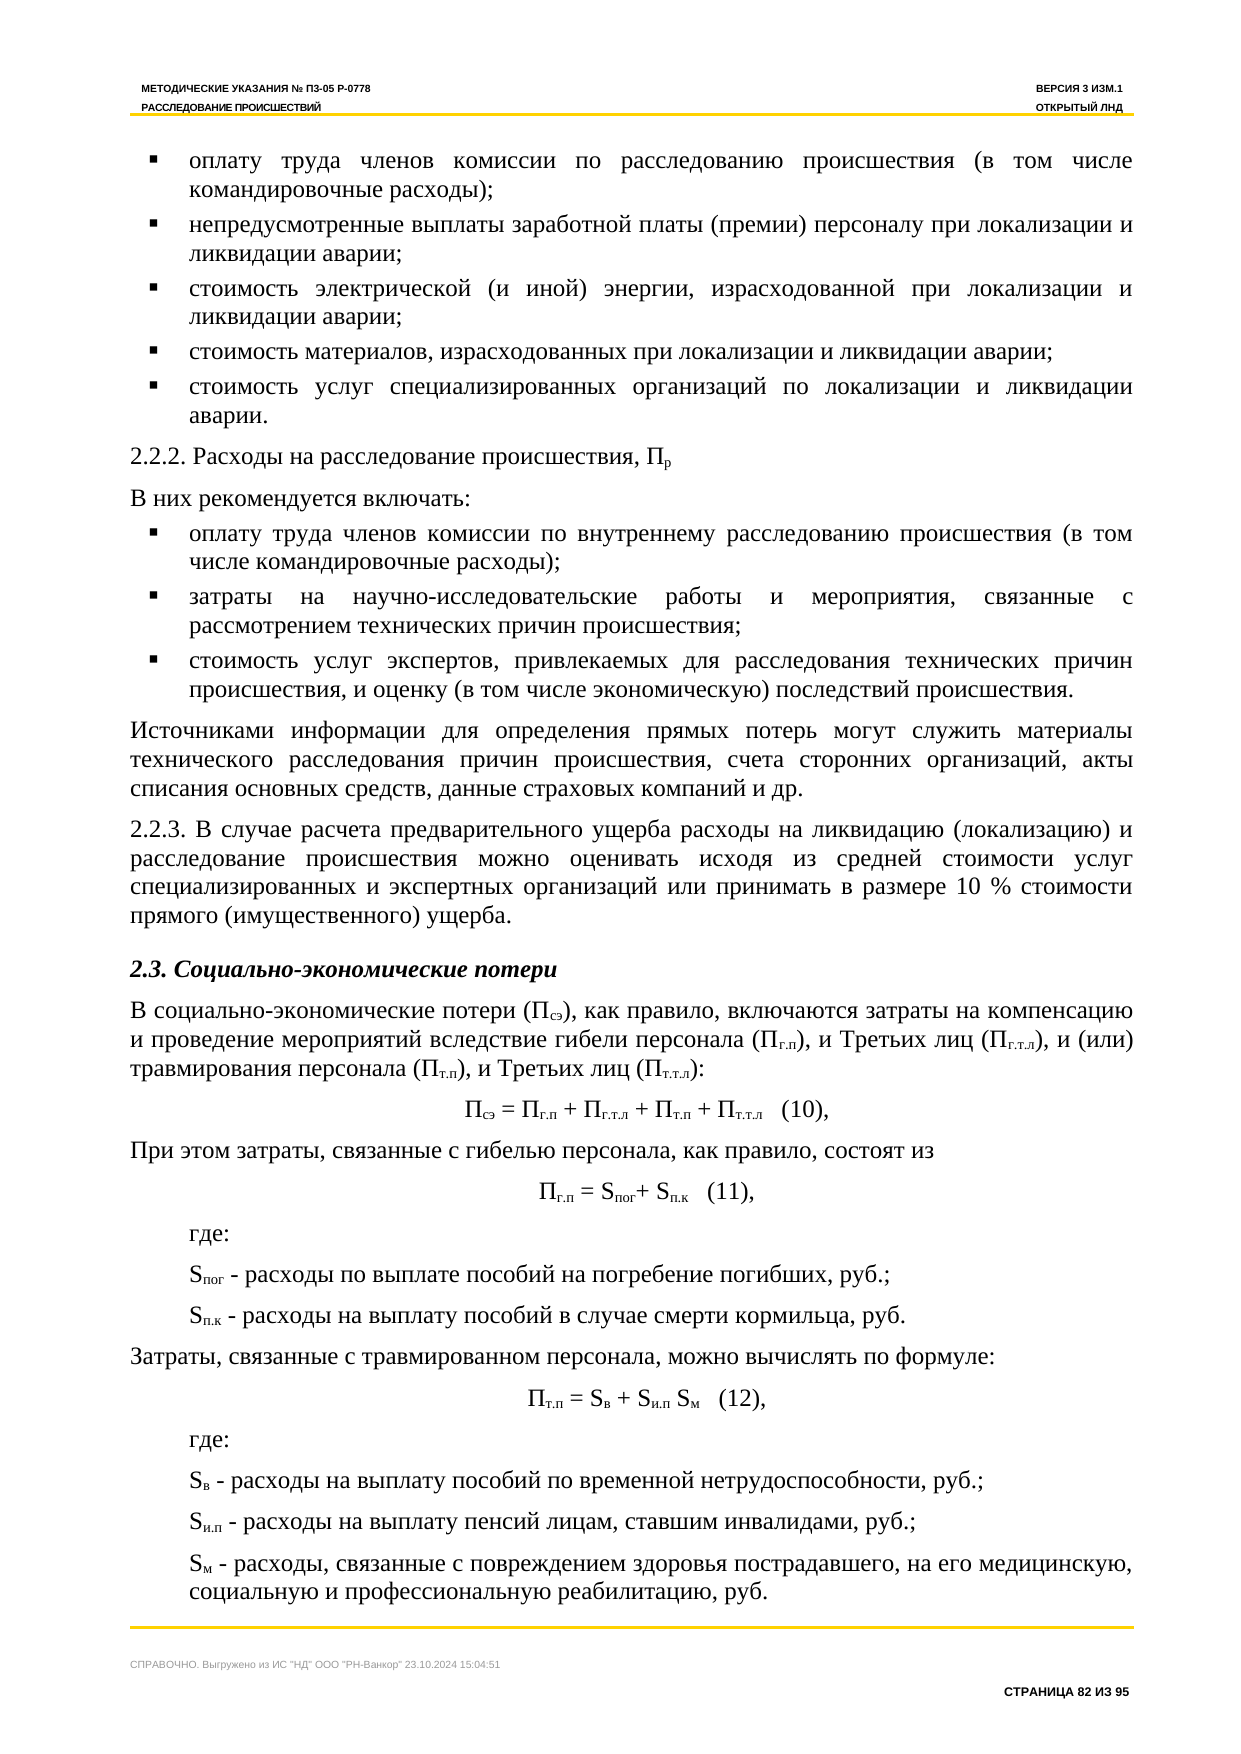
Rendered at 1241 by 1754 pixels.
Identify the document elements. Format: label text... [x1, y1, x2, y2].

text Пт.п = Sв + Sи.п Sм (12), [130, 1383, 1134, 1411]
text При этом затраты, связанные с гибелью персонала, как правило, состоят из [130, 1135, 1134, 1164]
text Sв - расходы на выплату пособий по временной нетрудоспособности, руб.; [189, 1465, 1134, 1494]
list стоимость материалов, израсходованных при локализации и ликвидации аварии; [148, 336, 1134, 365]
text Sп.к - расходы на выплату пособий в случае смерти кормильца, руб. [189, 1300, 1134, 1329]
text где: [189, 1424, 1134, 1453]
text Sпог - расходы по выплате пособий на погребение погибших, руб.; [189, 1259, 1134, 1288]
list непредусмотренные выплаты заработной платы (премии) персоналу при локализации и ликвидации аварии; [148, 209, 1134, 266]
text В социально-экономические потери (Псэ), как правило, включаются затраты на компенсацию и проведение мероприятий вследствие гибели персонала (Пг.п), и Третьих лиц (Пг.т.л), и (или) травмирования персонала (Пт.п), и Третьих лиц (Пт.т.л): [130, 995, 1134, 1081]
text Пг.п = Sпог+ Sп.к (11), [130, 1176, 1134, 1205]
list затраты на научно-исследовательские работы и мероприятия, связанные с рассмотрением технических причин происшествия; [148, 581, 1134, 639]
text 2.2.2. Расходы на расследование происшествия, Пр [130, 441, 1134, 470]
list стоимость услуг специализированных организаций по локализации и ликвидации аварии. [148, 371, 1134, 429]
text 2.3. Социально-экономические потери [130, 954, 1134, 983]
text где: [189, 1218, 1134, 1246]
list стоимость услуг экспертов, привлекаемых для расследования технических причин происшествия, и оценку (в том числе экономическую) последствий происшествия. [148, 645, 1134, 703]
text Псэ = Пг.п + Пг.т.л + Пт.п + Пт.т.л (10), [130, 1094, 1134, 1123]
text 2.2.3. В случае расчета предварительного ущерба расходы на ликвидацию (локализацию) и расследование происшествия можно оценивать исходя из средней стоимости услуг специализированных и экспертных организаций или принимать в размере 10 % стоимости прямого (имущественного) ущерба. [130, 814, 1134, 929]
list стоимость электрической (и иной) энергии, израсходованной при локализации и ликвидации аварии; [148, 273, 1134, 330]
list оплату труда членов комиссии по расследованию происшествия (в том числе командировочные расходы); [148, 145, 1134, 203]
text В них рекомендуется включать: [130, 483, 1134, 511]
text Sм - расходы, связанные с повреждением здоровья пострадавшего, на его медицинскую, социальную и профессиональную реабилитацию, руб. [189, 1548, 1134, 1605]
text Затраты, связанные с травмированном персонала, можно вычислять по формуле: [130, 1341, 1134, 1370]
list оплату труда членов комиссии по внутреннему расследованию происшествия (в том числе командировочные расходы); [148, 518, 1134, 575]
text Источниками информации для определения прямых потерь могут служить материалы технического расследования причин происшествия, счета сторонних организаций, акты списания основных средств, данные страховых компаний и др. [130, 715, 1134, 801]
text Sи.п - расходы на выплату пенсий лицам, ставшим инвалидами, руб.; [189, 1506, 1134, 1535]
